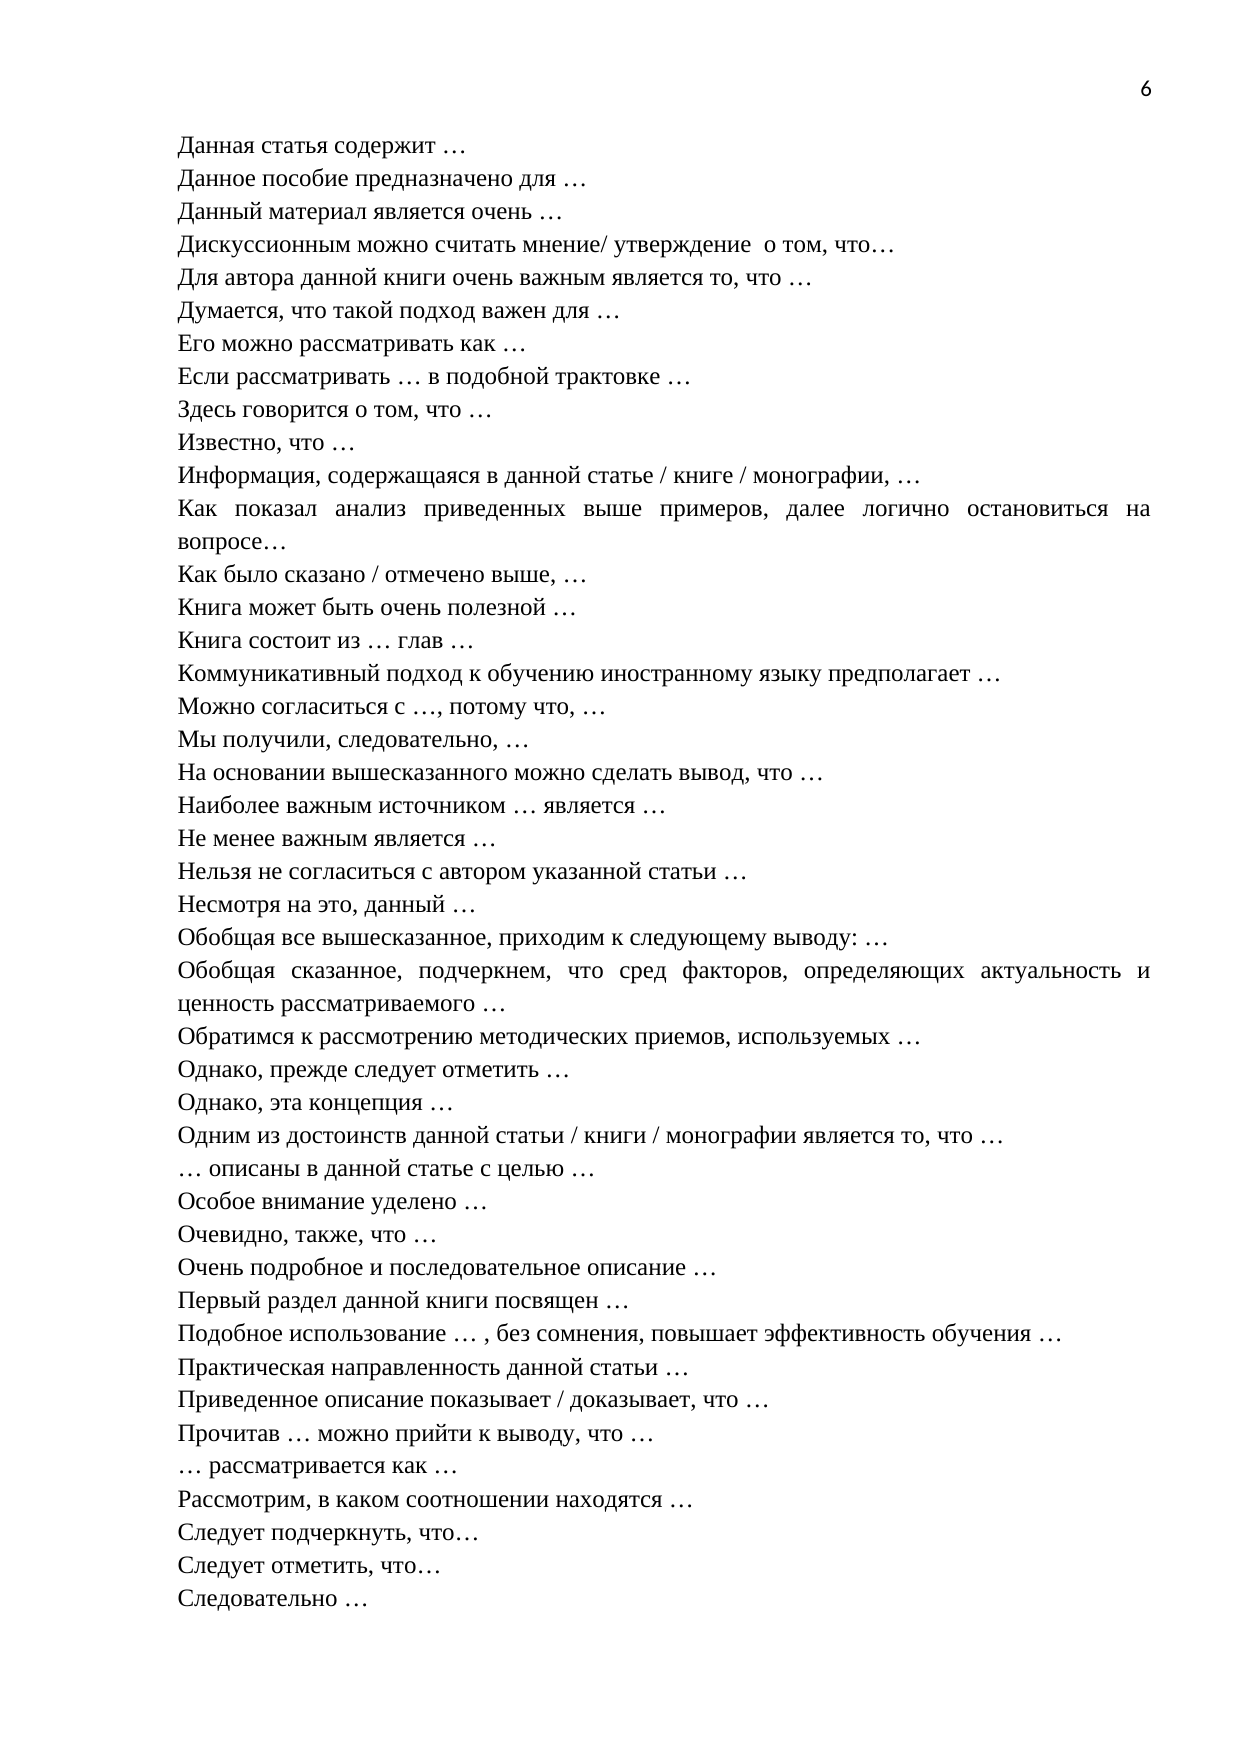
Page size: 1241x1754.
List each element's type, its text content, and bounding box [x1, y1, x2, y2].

text Следует подчеркнуть, что… [177, 1517, 1152, 1545]
text Первый раздел данной книги посвящен … [177, 1286, 1152, 1314]
text Однако, прежде следует отметить … [177, 1054, 1152, 1083]
text Данное пособие предназначено для … [177, 163, 1152, 192]
text Следовательно … [177, 1583, 1152, 1611]
text Приведенное описание показывает / доказывает, что … [177, 1384, 1152, 1413]
text Мы получили, следовательно, … [177, 724, 1152, 753]
text Обобщая все вышесказанное, приходим к следующему выводу: … [177, 922, 1152, 951]
text Не менее важным является … [177, 823, 1152, 852]
text Данная статья содержит … [177, 130, 1152, 158]
text Одним из достоинств данной статьи / книги / монографии является то, что … [177, 1120, 1152, 1149]
text Его можно рассматривать как … [177, 328, 1152, 357]
text Книга состоит из … глав … [177, 625, 1152, 654]
text … рассматривается как … [177, 1451, 1152, 1479]
text Обратимся к рассмотрению методических приемов, используемых … [177, 1021, 1152, 1050]
text Наиболее важным источником … является … [177, 790, 1152, 819]
text Если рассматривать … в подобной трактовке … [177, 361, 1152, 390]
text Здесь говорится о том, что … [177, 394, 1152, 423]
text Несмотря на это, данный … [177, 889, 1152, 918]
text Как показал анализ приведенных выше примеров, далее логично остановиться на вопросе… [177, 493, 1152, 555]
text Особое внимание уделено … [177, 1186, 1152, 1215]
text Для автора данной книги очень важным является то, что … [177, 262, 1152, 291]
text Думается, что такой подход важен для … [177, 295, 1152, 324]
text Очевидно, также, что … [177, 1219, 1152, 1248]
text Нельзя не согласиться с автором указанной статьи … [177, 856, 1152, 885]
text Как было сказано / отмечено выше, … [177, 559, 1152, 588]
text Известно, что … [177, 427, 1152, 456]
text На основании вышесказанного можно сделать вывод, что … [177, 757, 1152, 786]
text … описаны в данной статье с целью … [177, 1153, 1152, 1182]
text Данный материал является очень … [177, 196, 1152, 224]
text Однако, эта концепция … [177, 1087, 1152, 1116]
text Прочитав … можно прийти к выводу, что … [177, 1418, 1152, 1446]
text Информация, содержащаяся в данной статье / книге / монографии, … [177, 460, 1152, 489]
text Очень подробное и последовательное описание … [177, 1252, 1152, 1281]
text Обобщая сказанное, подчеркнем, что сред факторов, определяющих актуальность и ценность рассматриваемого … [177, 955, 1152, 1017]
text Следует отметить, что… [177, 1550, 1152, 1578]
text Практическая направленность данной статьи … [177, 1352, 1152, 1380]
text Коммуникативный подход к обучению иностранному языку предполагает … [177, 658, 1152, 687]
text Книга может быть очень полезной … [177, 592, 1152, 621]
text Рассмотрим, в каком соотношении находятся … [177, 1484, 1152, 1512]
text Подобное использование … , без сомнения, повышает эффективность обучения … [177, 1318, 1152, 1347]
text Можно согласиться с …, потому что, … [177, 691, 1152, 720]
text Дискуссионным можно считать мнение/ утверждение о том, что… [177, 229, 1152, 258]
